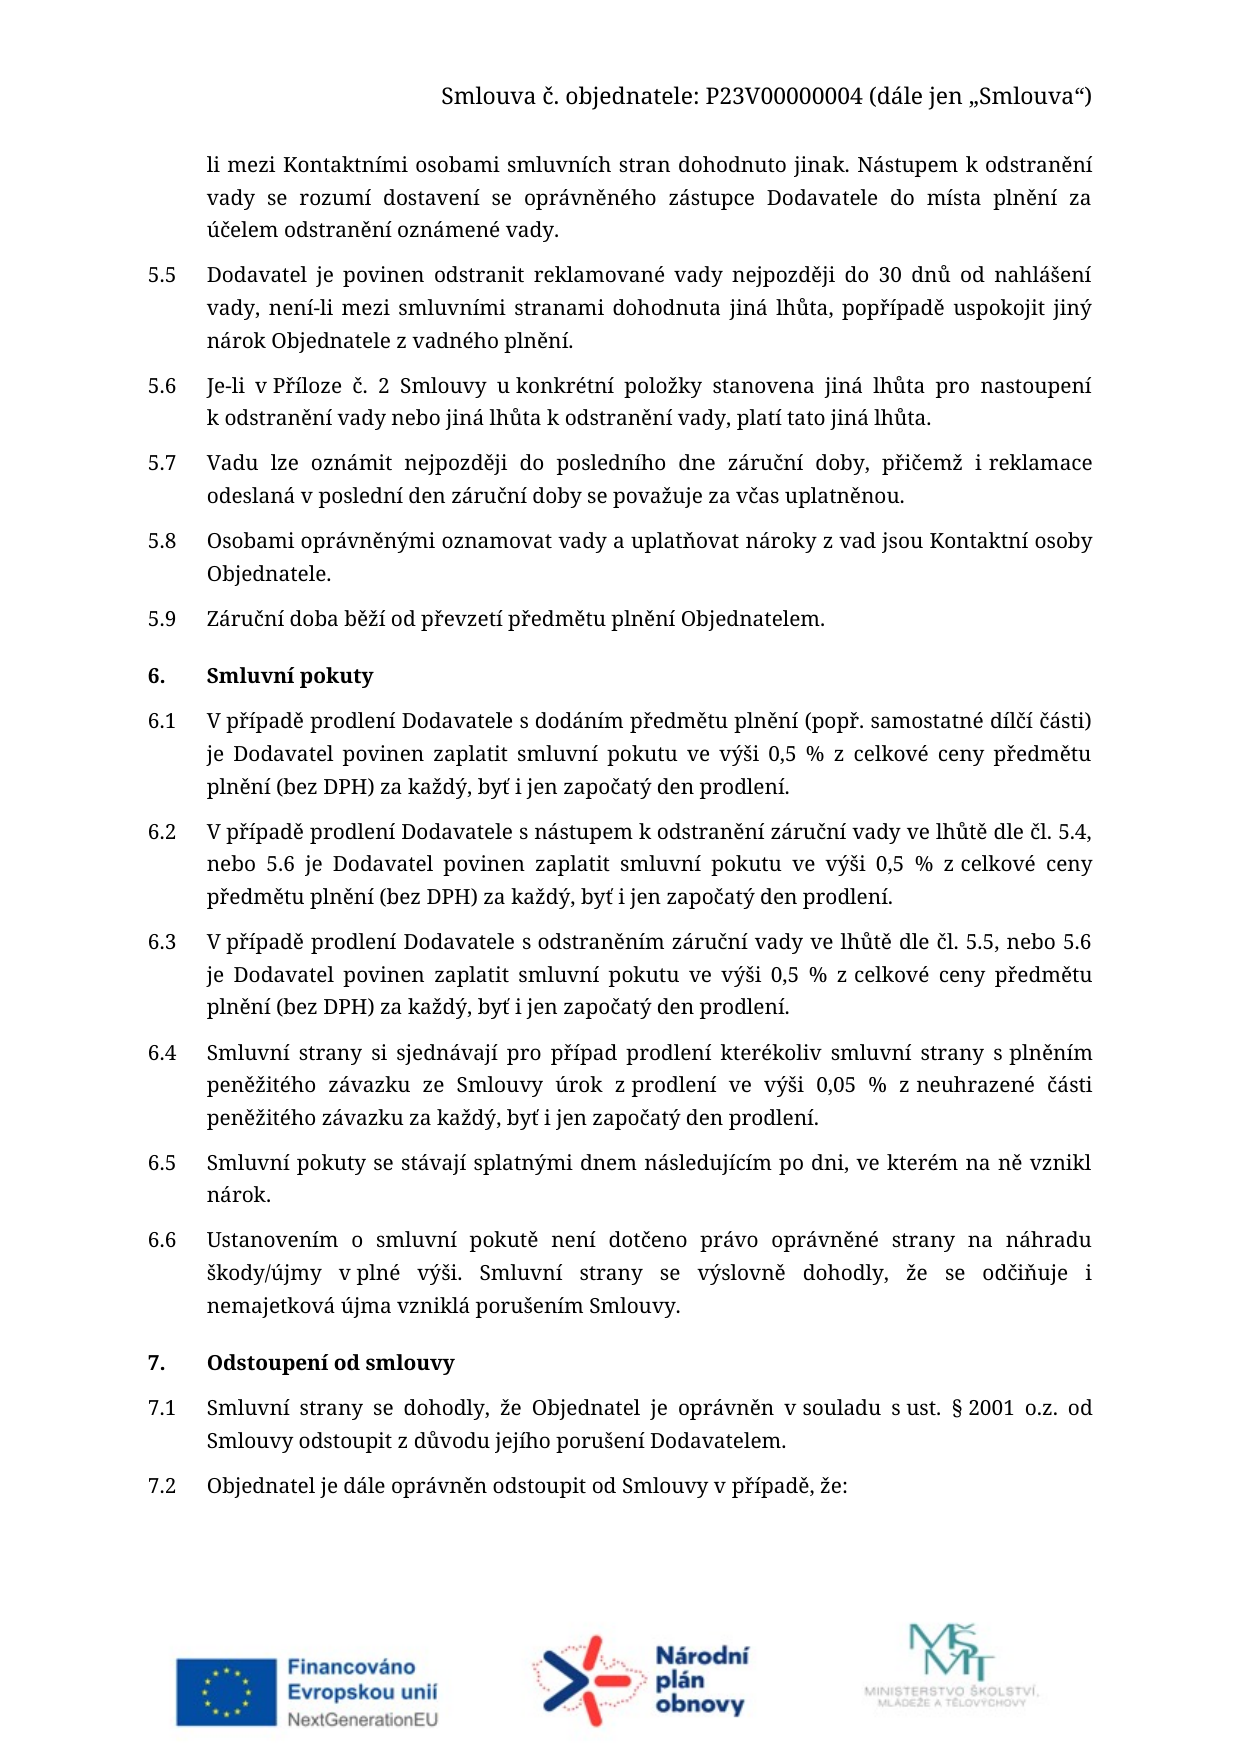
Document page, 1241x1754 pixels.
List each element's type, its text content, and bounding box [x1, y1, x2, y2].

list Smluvní strany se dohodly, že Objednatel je oprávněn v souladu s ust. § 2001 o.z. od Smlouvy odstoupit z důvodu jejího porušení Dodavatelem. [148, 1393, 1093, 1454]
list Osobami oprávněnými oznamovat vady a uplatňovat nároky z vad jsou Kontaktní osoby Objednatele. [148, 526, 1093, 587]
list Záruční doba běží od převzetí předmětu plnění Objednatelem. [148, 604, 1093, 632]
list Dodavatel je povinen odstranit reklamované vady nejpozději do 30 dnů od nahlášení vady, není-li mezi smluvními stranami dohodnuta jiná lhůta, popřípadě uspokojit jiný nárok Objednatele z vadného plnění. [148, 261, 1093, 354]
list Smluvní pokuty se stávají splatnými dnem následujícím po dni, ve kterém na ně vznikl nárok. [148, 1148, 1093, 1209]
list Smluvní pokuty [148, 662, 1093, 690]
list Smluvní strany si sjednávají pro případ prodlení kterékoliv smluvní strany s plněním peněžitého závazku ze Smlouvy úrok z prodlení ve výši 0,05 % z neuhrazené části peněžitého závazku za každý, byť i jen započatý den prodlení. [148, 1038, 1093, 1131]
picture [147, 1577, 1093, 1754]
list V případě prodlení Dodavatele s dodáním předmětu plnění (popř. samostatné dílčí části) je Dodavatel povinen zaplatit smluvní pokutu ve výši 0,5 % z celkové ceny předmětu plnění (bez DPH) za každý, byť i jen započatý den prodlení. [148, 707, 1093, 800]
list V případě prodlení Dodavatele s nástupem k odstranění záruční vady ve lhůtě dle čl. 5.4, nebo 5.6 je Dodavatel povinen zaplatit smluvní pokutu ve výši 0,5 % z celkové ceny předmětu plnění (bez DPH) za každý, byť i jen započatý den prodlení. [148, 817, 1093, 911]
list Ustanovením o smluvní pokutě není dotčeno právo oprávněné strany na náhradu škody/újmy v plné výši. Smluvní strany se výslovně dohodly, že se odčiňuje i nemajetková újma vzniklá porušením Smlouvy. [148, 1226, 1093, 1319]
list Objednatel je dále oprávněn odstoupit od Smlouvy v případě, že: [148, 1471, 1093, 1500]
list Vadu lze oznámit nejpozději do posledního dne záruční doby, přičemž i reklamace odeslaná v poslední den záruční doby se považuje za včas uplatněnou. [148, 448, 1093, 509]
list Je-li v Příloze č. 2 Smlouvy u konkrétní položky stanovena jiná lhůta pro nastoupení k odstranění vady nebo jiná lhůta k odstranění vady, platí tato jiná lhůta. [148, 371, 1093, 432]
list V případě prodlení Dodavatele s odstraněním záruční vady ve lhůtě dle čl. 5.5, nebo 5.6 je Dodavatel povinen zaplatit smluvní pokutu ve výši 0,5 % z celkové ceny předmětu plnění (bez DPH) za každý, byť i jen započatý den prodlení. [148, 927, 1093, 1021]
list Odstoupení od smlouvy [148, 1348, 1093, 1377]
